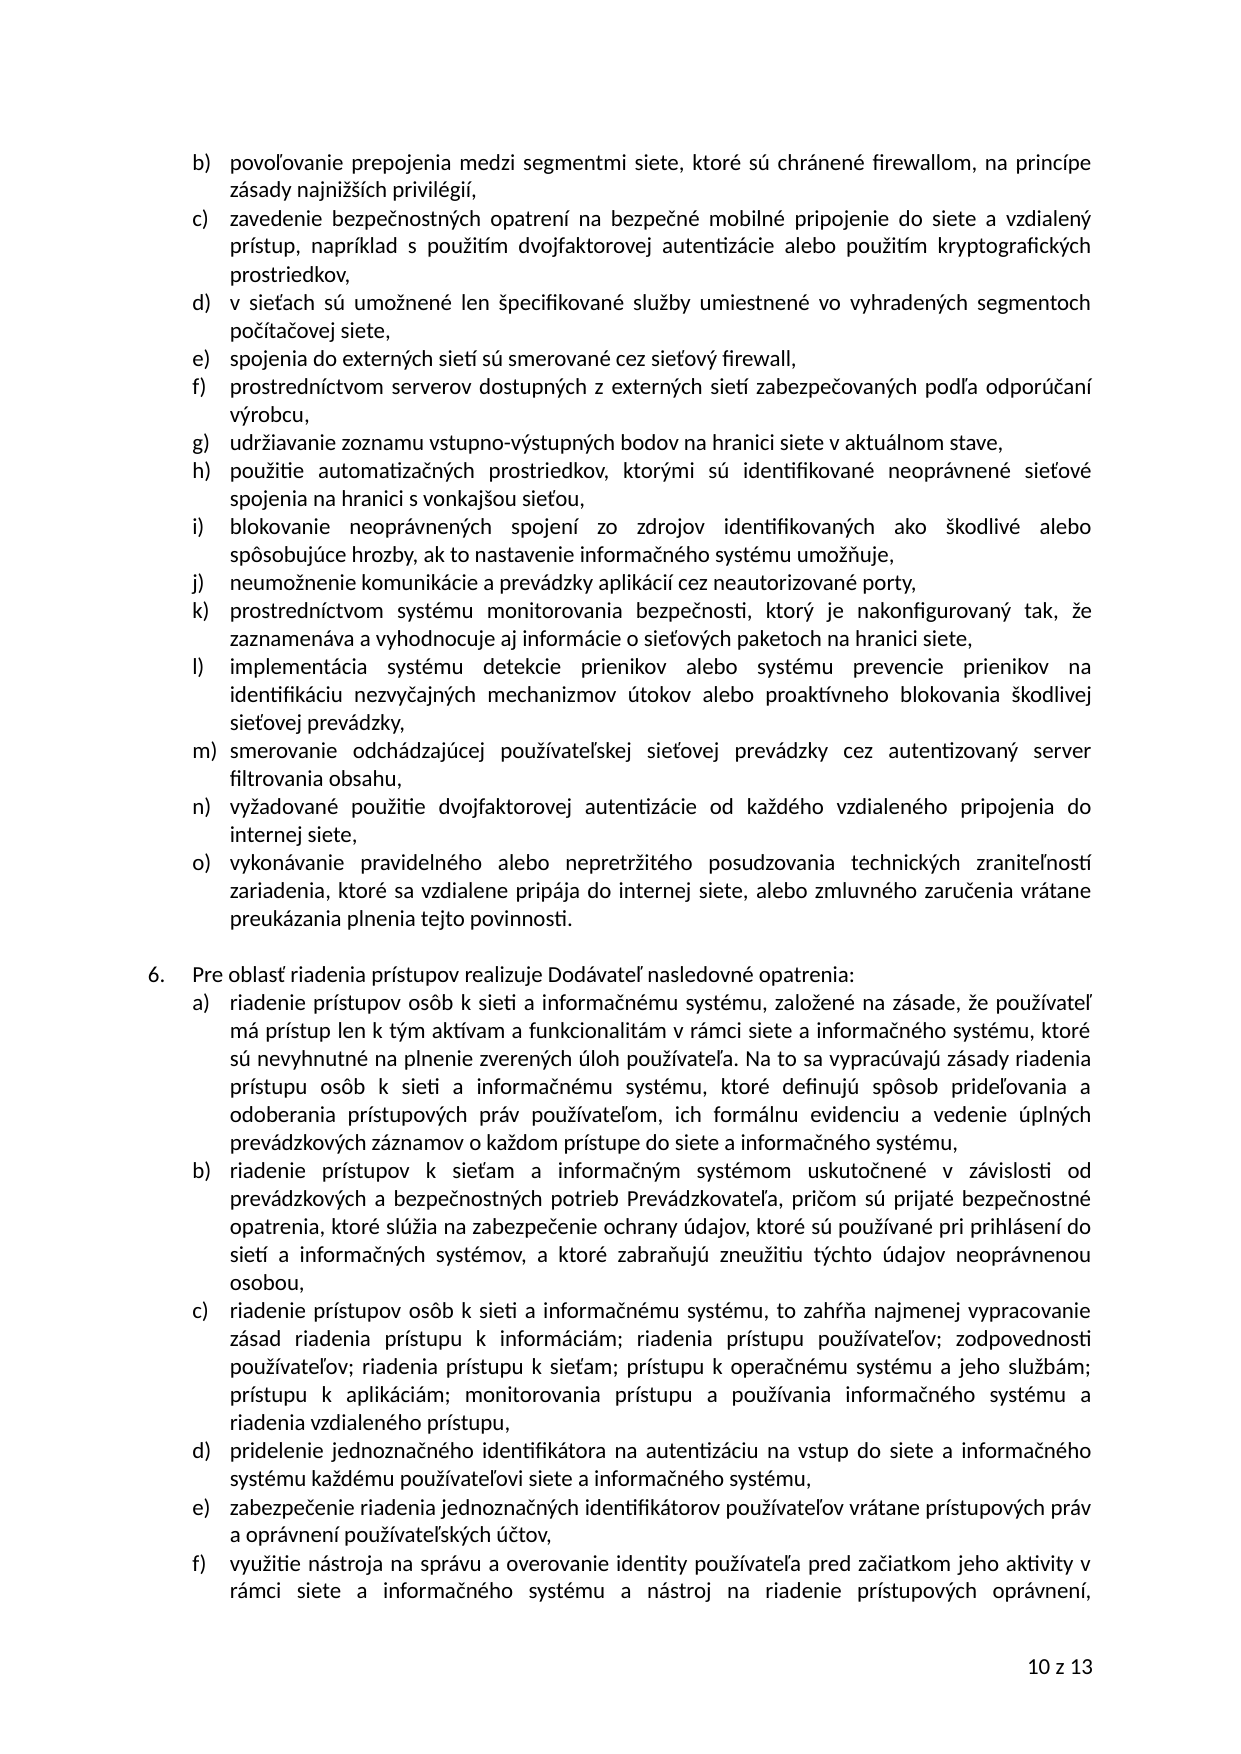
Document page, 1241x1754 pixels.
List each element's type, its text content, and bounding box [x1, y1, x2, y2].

list v sieťach sú umožnené len špecifikované služby umiestnené vo vyhradených segmentoch počítačovej siete, [192, 288, 1093, 344]
list neumožnenie komunikácie a prevádzky aplikácií cez neautorizované porty, [192, 568, 1093, 596]
list riadenie prístupov k sieťam a informačným systémom uskutočnené v závislosti od prevádzkových a bezpečnostných potrieb Prevádzkovateľa, pričom sú prijaté bezpečnostné opatrenia, ktoré slúžia na zabezpečenie ochrany údajov, ktoré sú používané pri prihlásení do sietí a informačných systémov, a ktoré zabraňujú zneužitiu týchto údajov neoprávnenou osobou, [192, 1156, 1093, 1296]
list pridelenie jednoznačného identifikátora na autentizáciu na vstup do siete a informačného systému každému používateľovi siete a informačného systému, [192, 1437, 1093, 1493]
list zabezpečenie riadenia jednoznačných identifikátorov používateľov vrátane prístupových práv a oprávnení používateľských účtov, [192, 1493, 1093, 1549]
list smerovanie odchádzajúcej používateľskej sieťovej prevádzky cez autentizovaný server filtrovania obsahu, [192, 736, 1093, 792]
list Pre oblasť riadenia prístupov realizuje Dodávateľ nasledovné opatrenia: [148, 960, 1093, 988]
list prostredníctvom systému monitorovania bezpečnosti, ktorý je nakonfigurovaný tak, že zaznamenáva a vyhodnocuje aj informácie o sieťových paketoch na hranici siete, [192, 596, 1093, 652]
list riadenie prístupov osôb k sieti a informačnému systému, to zahŕňa najmenej vypracovanie zásad riadenia prístupu k informáciám; riadenia prístupu používateľov; zodpovednosti používateľov; riadenia prístupu k sieťam; prístupu k operačnému systému a jeho službám; prístupu k aplikáciám; monitorovania prístupu a používania informačného systému a riadenia vzdialeného prístupu, [192, 1296, 1093, 1437]
list riadenie prístupov osôb k sieti a informačnému systému, založené na zásade, že používateľ má prístup len k tým aktívam a funkcionalitám v rámci siete a informačného systému, ktoré sú nevyhnutné na plnenie zverených úloh používateľa. Na to sa vypracúvajú zásady riadenia prístupu osôb k sieti a informačnému systému, ktoré definujú spôsob prideľovania a odoberania prístupových práv používateľom, ich formálnu evidenciu a vedenie úplných prevádzkových záznamov o každom prístupe do siete a informačného systému, [192, 988, 1093, 1156]
list vyžadované použitie dvojfaktorovej autentizácie od každého vzdialeného pripojenia do internej siete, [192, 792, 1093, 848]
list prostredníctvom serverov dostupných z externých sietí zabezpečovaných podľa odporúčaní výrobcu, [192, 372, 1093, 428]
list udržiavanie zoznamu vstupno-výstupných bodov na hranici siete v aktuálnom stave, [192, 428, 1093, 456]
list povoľovanie prepojenia medzi segmentmi siete, ktoré sú chránené firewallom, na princípe zásady najnižších privilégií, [192, 148, 1093, 204]
list spojenia do externých sietí sú smerované cez sieťový firewall, [192, 344, 1093, 372]
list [192, 1549, 1093, 1605]
list zavedenie bezpečnostných opatrení na bezpečné mobilné pripojenie do siete a vzdialený prístup, napríklad s použitím dvojfaktorovej autentizácie alebo použitím kryptografických prostriedkov, [192, 204, 1093, 288]
list vykonávanie pravidelného alebo nepretržitého posudzovania technických zraniteľností zariadenia, ktoré sa vzdialene pripája do internej siete, alebo zmluvného zaručenia vrátane preukázania plnenia tejto povinnosti. [192, 848, 1093, 932]
list implementácia systému detekcie prienikov alebo systému prevencie prienikov na identifikáciu nezvyčajných mechanizmov útokov alebo proaktívneho blokovania škodlivej sieťovej prevádzky, [192, 652, 1093, 736]
list použitie automatizačných prostriedkov, ktorými sú identifikované neoprávnené sieťové spojenia na hranici s vonkajšou sieťou, [192, 456, 1093, 512]
list blokovanie neoprávnených spojení zo zdrojov identifikovaných ako škodlivé alebo spôsobujúce hrozby, ak to nastavenie informačného systému umožňuje, [192, 512, 1093, 568]
